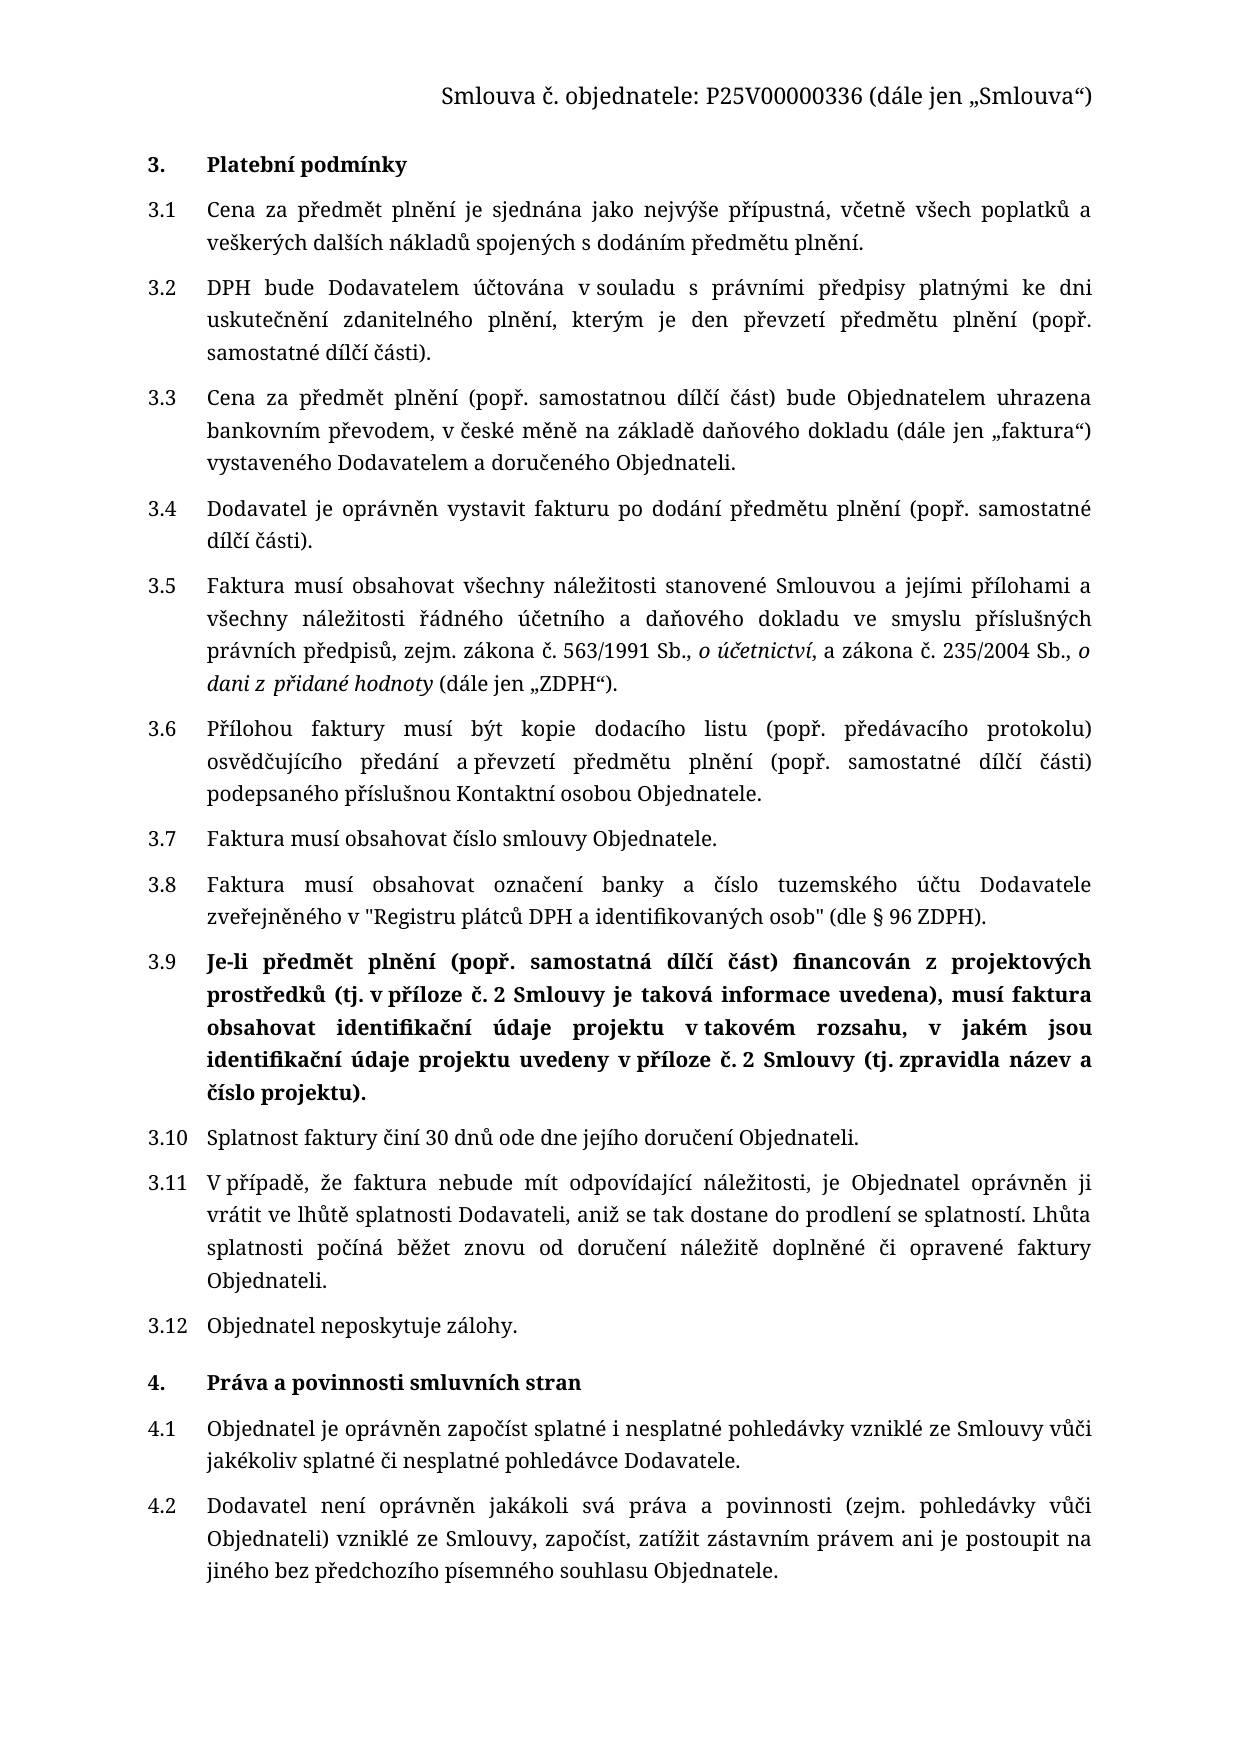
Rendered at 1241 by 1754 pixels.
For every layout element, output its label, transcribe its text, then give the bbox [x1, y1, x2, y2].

list Faktura musí obsahovat všechny náležitosti stanovené Smlouvou a jejími přílohami a všechny náležitosti řádného účetního a daňového dokladu ve smyslu příslušných právních předpisů, zejm. zákona č. 563/1991 Sb., o účetnictví, a zákona č. 235/2004 Sb., o dani z přidané hodnoty (dále jen „ZDPH“). [148, 571, 1093, 698]
list Dodavatel je oprávněn vystavit fakturu po dodání předmětu plnění (popř. samostatné dílčí části). [148, 494, 1093, 555]
list Platební podmínky [148, 150, 1093, 179]
list Splatnost faktury činí 30 dnů ode dne jejího doručení Objednateli. [148, 1123, 1093, 1151]
list Práva a povinnosti smluvních stran [148, 1368, 1093, 1397]
list Cena za předmět plnění (popř. samostatnou dílčí část) bude Objednatelem uhrazena bankovním převodem, v české měně na základě daňového dokladu (dále jen „faktura“) vystaveného Dodavatelem a doručeného Objednateli. [148, 383, 1093, 477]
list V případě, že faktura nebude mít odpovídající náležitosti, je Objednatel oprávněn ji vrátit ve lhůtě splatnosti Dodavateli, aniž se tak dostane do prodlení se splatností. Lhůta splatnosti počíná běžet znovu od doručení náležitě doplněné či opravené faktury Objednateli. [148, 1168, 1093, 1294]
list Faktura musí obsahovat číslo smlouvy Objednatele. [148, 824, 1093, 853]
list Objednatel neposkytuje zálohy. [148, 1311, 1093, 1339]
list Faktura musí obsahovat označení banky a číslo tuzemského účtu Dodavatele zveřejněného v "Registru plátců DPH a identifikovaných osob" (dle § 96 ZDPH). [148, 870, 1093, 931]
list Cena za předmět plnění je sjednána jako nejvýše přípustná, včetně všech poplatků a veškerých dalších nákladů spojených s dodáním předmětu plnění. [148, 195, 1093, 256]
list Objednatel je oprávněn započíst splatné i nesplatné pohledávky vzniklé ze Smlouvy vůči jakékoliv splatné či nesplatné pohledávce Dodavatele. [148, 1414, 1093, 1475]
list Přílohou faktury musí být kopie dodacího listu (popř. předávacího protokolu) osvědčujícího předání a převzetí předmětu plnění (popř. samostatné dílčí části) podepsaného příslušnou Kontaktní osobou Objednatele. [148, 714, 1093, 808]
list Je-li předmět plnění (popř. samostatná dílčí část) financován z projektových prostředků (tj. v příloze č. 2 Smlouvy je taková informace uvedena), musí faktura obsahovat identifikační údaje projektu v takovém rozsahu, v jakém jsou identifikační údaje projektu uvedeny v příloze č. 2 Smlouvy (tj. zpravidla název a číslo projektu). [148, 947, 1093, 1106]
list Dodavatel není oprávněn jakákoli svá práva a povinnosti (zejm. pohledávky vůči Objednateli) vzniklé ze Smlouvy, započíst, zatížit zástavním právem ani je postoupit na jiného bez předchozího písemného souhlasu Objednatele. [148, 1491, 1093, 1585]
list DPH bude Dodavatelem účtována v souladu s právními předpisy platnými ke dni uskutečnění zdanitelného plnění, kterým je den převzetí předmětu plnění (popř. samostatné dílčí části). [148, 273, 1093, 367]
